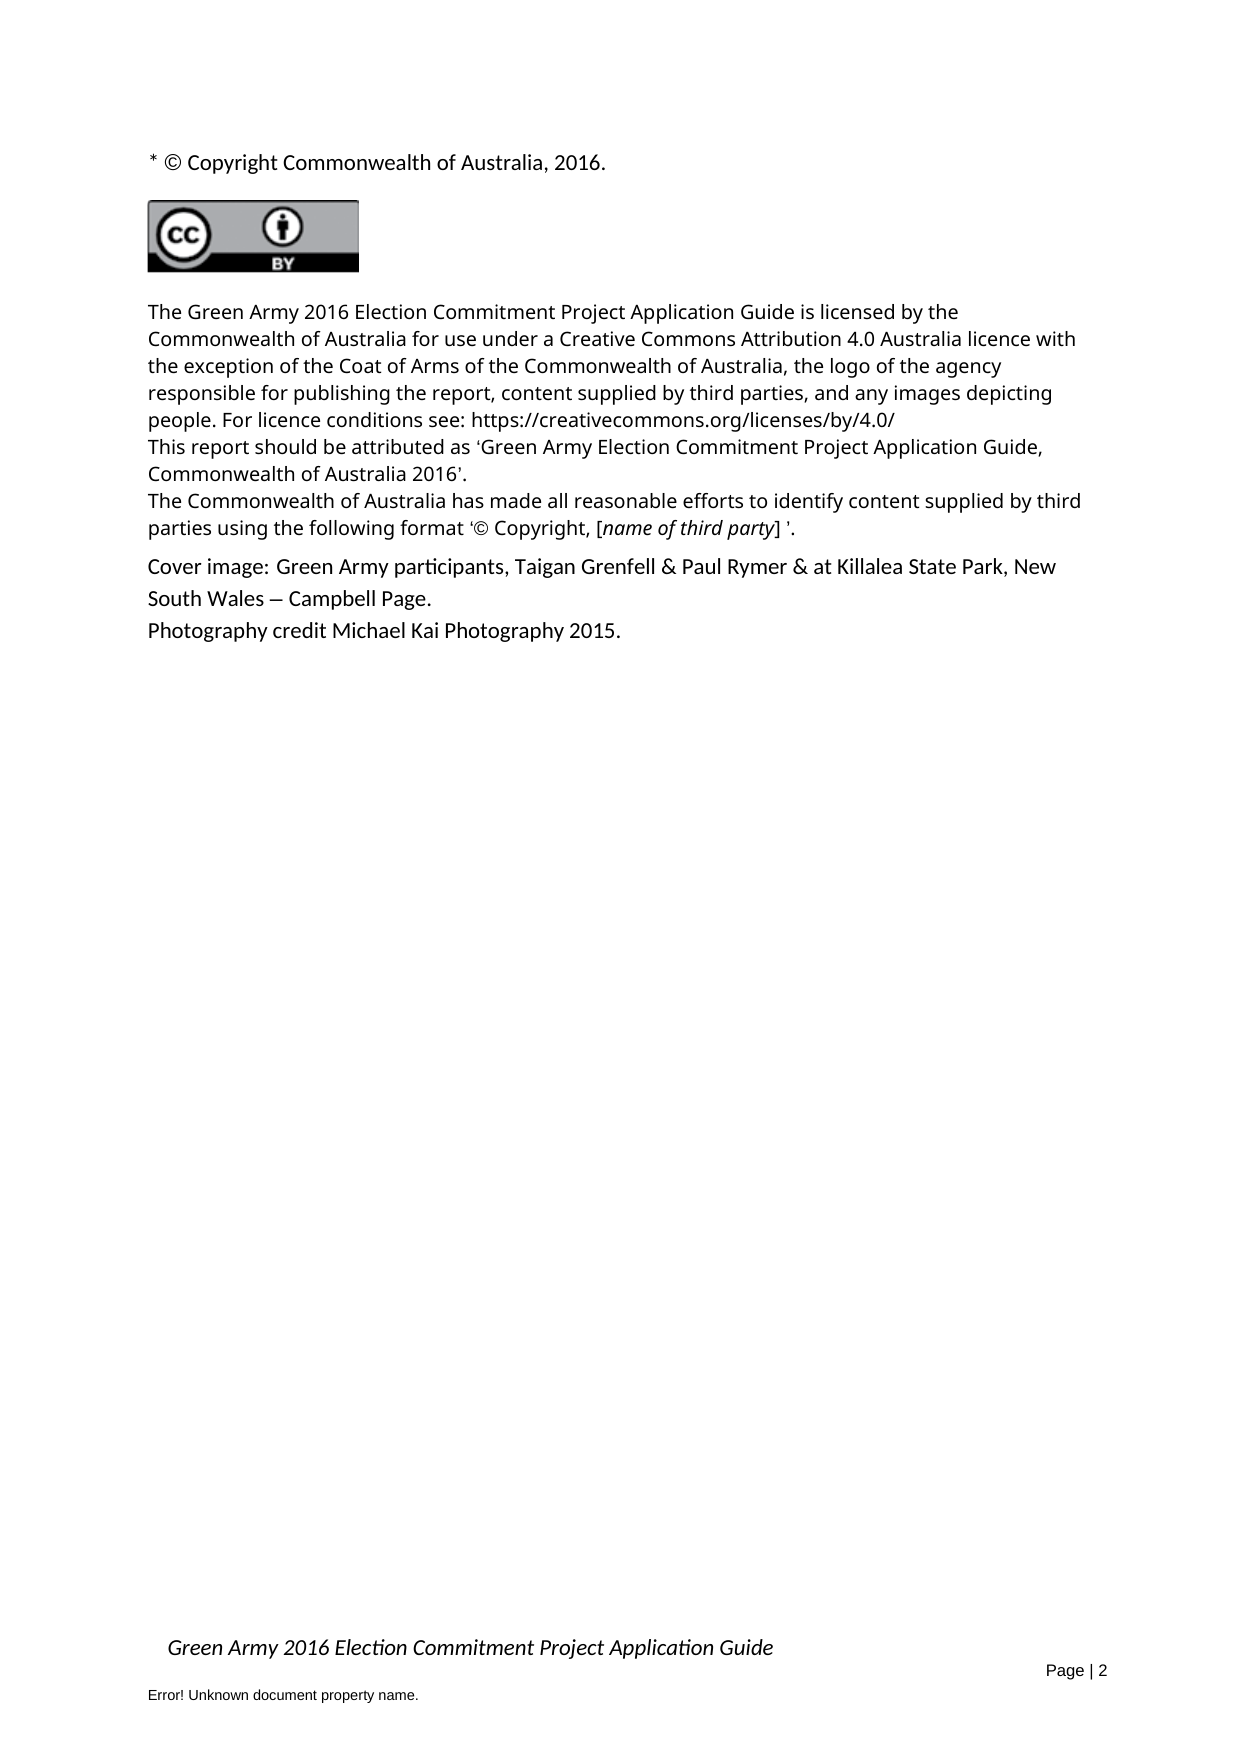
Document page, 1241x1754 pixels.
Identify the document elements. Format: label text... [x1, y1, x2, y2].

text The Green Army 2016 Election Commitment Project Application Guide is licensed by the Commonwealth of Australia for use under a Creative Commons Attribution 4.0 Australia licence with the exception of the Coat of Arms of the Commonwealth of Australia, the logo of the agency responsible for publishing the report, content supplied by third parties, and any images depicting people. For licence conditions see: https://creativecommons.org/licenses/by/4.0/ [148, 299, 1107, 433]
text * © Copyright Commonwealth of Australia, 2016. [148, 148, 1107, 176]
text The Commonwealth of Australia has made all reasonable efforts to identify content supplied by third parties using the following format ‘© Copyright, [name of third party] ’. [148, 487, 1107, 541]
text Cover image: Green Army participants, Taigan Grenfell & Paul Rymer & at Killalea State Park, New South Wales – Campbell Page. Photography credit Michael Kai Photography 2015. [148, 552, 1107, 644]
picture [147, 200, 359, 274]
text This report should be attributed as ‘Green Army Election Commitment Project Application Guide, Commonwealth of Australia 2016’. [148, 433, 1107, 487]
